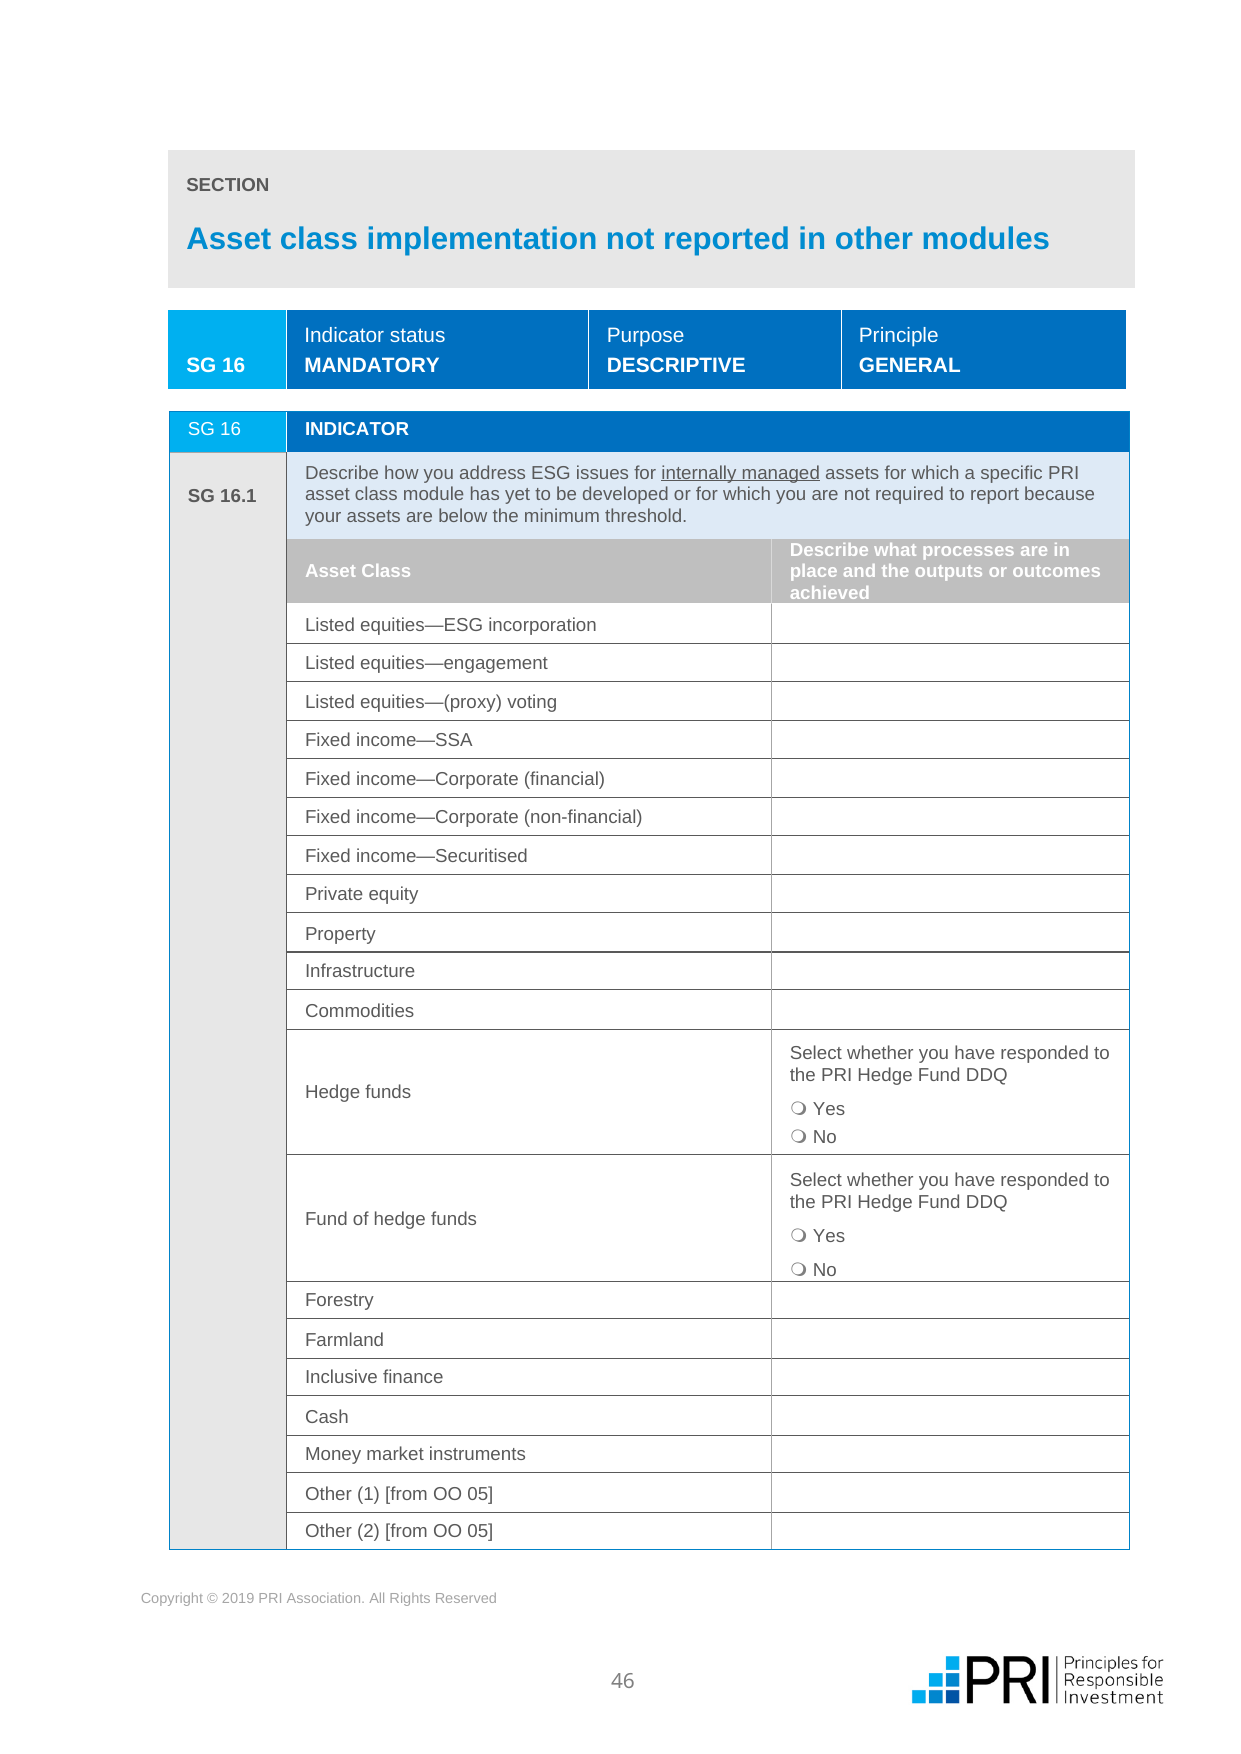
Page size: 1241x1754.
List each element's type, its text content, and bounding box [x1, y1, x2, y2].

table_cell Other (1) [from OO 05] [287, 1473, 771, 1512]
table_cell Cash [287, 1396, 771, 1435]
table_cell Select whether you have responded to the PRI Hedge Fund DDQ Yes No [772, 1155, 1129, 1281]
table_cell Fixed income—Securitised [287, 836, 771, 874]
table_cell [772, 1282, 1129, 1318]
table_cell Asset class implementation not reported in other modules [168, 196, 1135, 288]
table_cell Property [287, 913, 771, 951]
table_header [168, 310, 286, 347]
table_cell [772, 1396, 1129, 1435]
table_cell [772, 1473, 1129, 1512]
table_cell [772, 990, 1129, 1028]
table_cell Asset Class [287, 539, 771, 603]
table_cell [772, 1513, 1129, 1549]
table_cell DESCRIPTIVE [589, 347, 841, 389]
table_cell SG 16 [168, 347, 286, 389]
table_cell [772, 913, 1129, 951]
table_header Principle [842, 310, 1126, 347]
table_cell [772, 682, 1129, 720]
table_cell Farmland [287, 1319, 771, 1358]
table_cell [772, 1359, 1129, 1395]
picture [625, 1680, 631, 1687]
table_cell [772, 836, 1129, 874]
table_cell SG 16.1 [170, 453, 286, 539]
table_cell Infrastructure [287, 953, 771, 989]
table_cell Hedge funds [287, 1030, 771, 1153]
table_cell [170, 539, 286, 1549]
table_cell Fund of hedge funds [287, 1155, 771, 1281]
table_cell Listed equities—engagement [287, 644, 771, 681]
table_cell Money market instruments [287, 1436, 771, 1472]
table_cell Fixed income—Corporate (financial) [287, 759, 771, 797]
table_header SECTION [168, 150, 1135, 196]
table_cell Fixed income—SSA [287, 721, 771, 758]
table_cell [772, 759, 1129, 797]
table_cell [772, 953, 1129, 989]
table_cell [772, 875, 1129, 912]
table_cell Inclusive finance [287, 1359, 771, 1395]
table_header Purpose [589, 310, 841, 347]
table_header SG 16 [170, 412, 286, 452]
table_header Indicator status [287, 310, 588, 347]
table_cell [772, 798, 1129, 835]
table_cell Other (2) [from OO 05] [287, 1513, 771, 1549]
table_cell Select whether you have responded to the PRI Hedge Fund DDQ Yes No [772, 1030, 1129, 1153]
picture [616, 1581, 1241, 1754]
table_cell [772, 721, 1129, 758]
table_cell [772, 644, 1129, 681]
table_cell Commodities [287, 990, 771, 1028]
table_cell Describe what processes are in place and the outputs or outcomes achieved [772, 539, 1129, 603]
table_cell Forestry [287, 1282, 771, 1318]
table_cell [772, 1436, 1129, 1472]
table_header INDICATOR [287, 412, 1129, 452]
table_cell Private equity [287, 875, 771, 912]
table_cell Listed equities—ESG incorporation [287, 604, 771, 643]
table_cell [772, 1319, 1129, 1358]
table_cell Fixed income—Corporate (non-financial) [287, 798, 771, 835]
table_cell GENERAL [842, 347, 1126, 389]
table_cell MANDATORY [287, 347, 588, 389]
table_cell Describe how you address ESG issues for internally managed assets for which a specific PRI asset class module has yet to be developed or for which you are not required to report because your assets are below the minimum threshold. [287, 452, 1129, 539]
table_cell [772, 604, 1129, 643]
table_cell Listed equities—(proxy) voting [287, 682, 771, 720]
